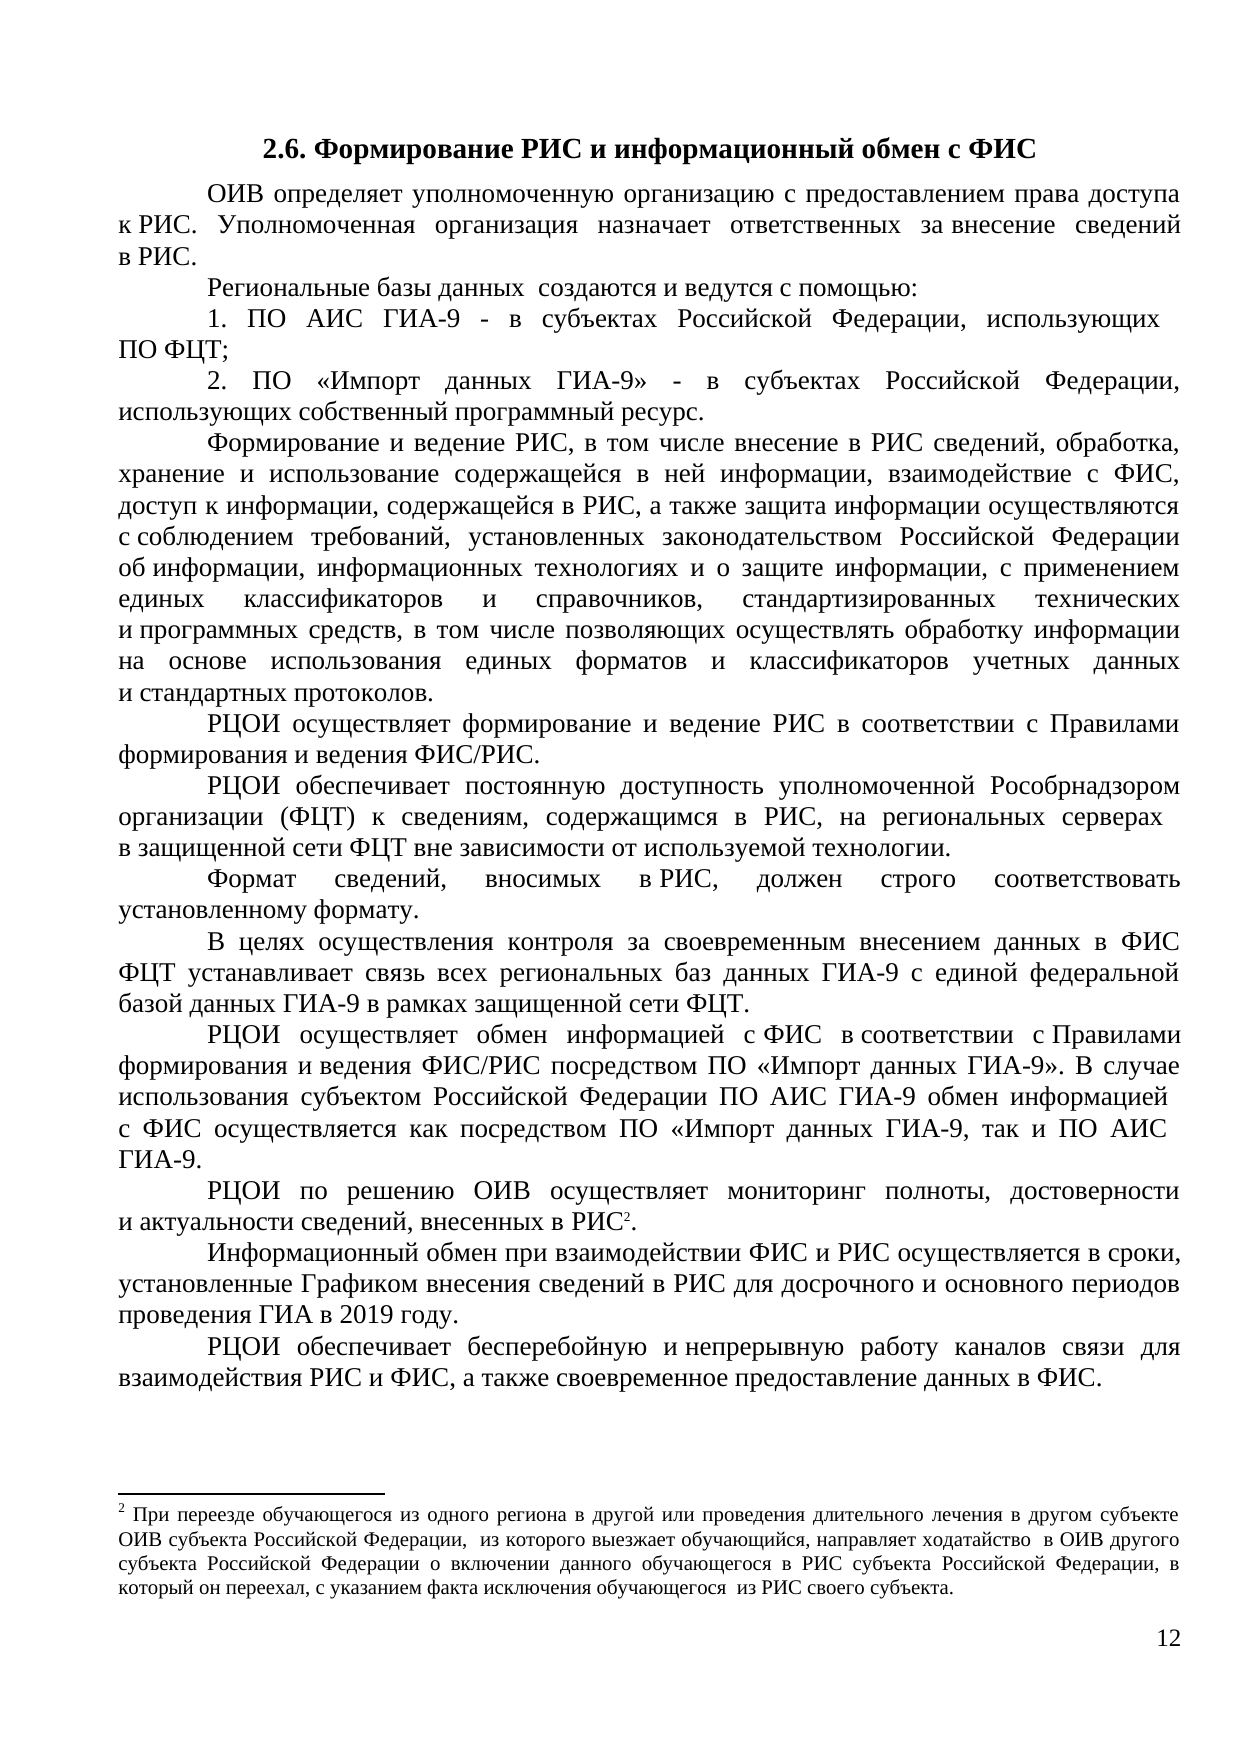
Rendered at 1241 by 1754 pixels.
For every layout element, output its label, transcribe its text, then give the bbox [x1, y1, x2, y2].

text РЦОИ по решению ОИВ осуществляет мониторинг полноты, достоверности и актуальности сведений, внесенных в РИС. [118, 1174, 1181, 1236]
text Информационный обмен при взаимодействии ФИС и РИС осуществляется в сроки, установленные Графиком внесения сведений в РИС для досрочного и основного периодов проведения ГИА в 2019 году. [118, 1236, 1181, 1330]
text РЦОИ обеспечивает бесперебойную и непрерывную работу каналов связи для взаимодействия РИС и ФИС, а также своевременное предоставление данных в ФИС. [118, 1330, 1181, 1392]
text Региональные базы данных создаются и ведутся с помощью: [118, 271, 1181, 302]
text Формирование и ведение РИС, в том числе внесение в РИС сведений, обработка, хранение и использование содержащейся в ней информации, взаимодействие с ФИС, доступ к информации, содержащейся в РИС, а также защита информации осуществляются с соблюдением требований, установленных законодательством Российской Федерации об информации, информационных технологиях и о защите информации, с применением единых классификаторов и справочников, стандартизированных технических и программных средств, в том числе позволяющих осуществлять обработку информации на основе использования единых форматов и классификаторов учетных данных и стандартных протоколов. [118, 426, 1181, 707]
text Формат сведений, вносимых в РИС, должен строго соответствовать установленному формату. [118, 862, 1181, 925]
text ОИВ определяет уполномоченную организацию с предоставлением права доступа к РИС. Уполномоченная организация назначает ответственных за внесение сведений в РИС. [118, 177, 1181, 271]
text 2. ПО «Импорт данных ГИА-9» - в субъектах Российской Федерации, использующих собственный программный ресурс. [118, 364, 1181, 426]
text В целях осуществления контроля за своевременным внесением данных в ФИС ФЦТ устанавливает связь всех региональных баз данных ГИА-9 с единой федеральной базой данных ГИА-9 в рамках защищенной сети ФЦТ. [118, 925, 1181, 1018]
text РЦОИ осуществляет формирование и ведение РИС в соответствии с Правилами формирования и ведения ФИС/РИС. [118, 707, 1181, 769]
text РЦОИ осуществляет обмен информацией с ФИС в соответствии с Правилами формирования и ведения ФИС/РИС посредством ПО «Импорт данных ГИА-9». В случае использования субъектом Российской Федерации ПО АИС ГИА-9 обмен информацией с ФИС осуществляется как посредством ПО «Импорт данных ГИА-9, так и ПО АИС ГИА-9. [118, 1018, 1181, 1174]
text 1. ПО АИС ГИА-9 - в субъектах Российской Федерации, использующих ПО ФЦТ; [118, 302, 1181, 364]
text РЦОИ обеспечивает постоянную доступность уполномоченной Рособрнадзором организации (ФЦТ) к сведениям, содержащимся в РИС, на региональных серверах в защищенной сети ФЦТ вне зависимости от используемой технологии. [118, 769, 1181, 862]
subtitle 2.6. Формирование РИС и информационный обмен с ФИС [118, 131, 1181, 165]
